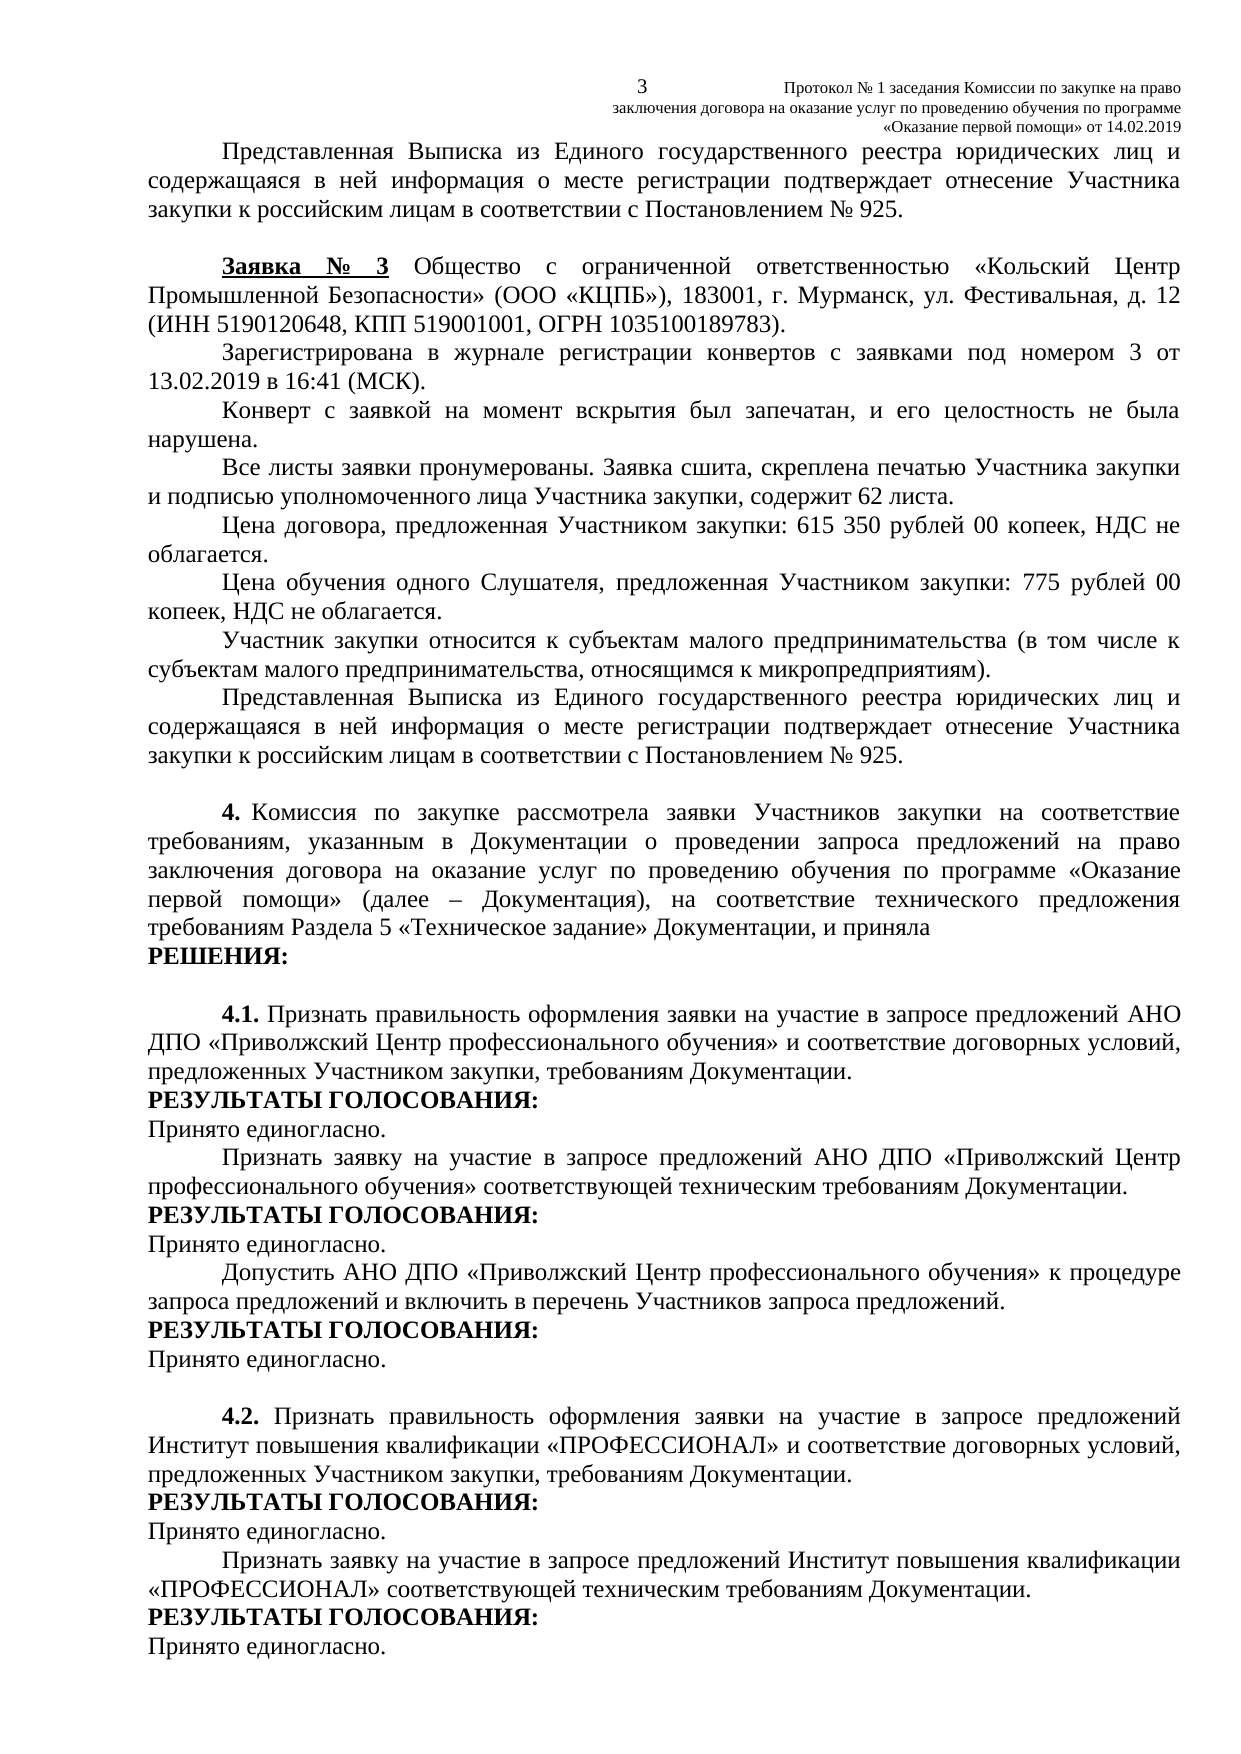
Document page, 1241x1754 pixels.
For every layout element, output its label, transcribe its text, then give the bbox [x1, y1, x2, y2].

text Все листы заявки пронумерованы. Заявка сшита, скреплена печатью Участника закупки и подписью уполномоченного лица Участника закупки, содержит 62 листа. [148, 452, 1181, 510]
text Представленная Выписка из Единого государственного реестра юридических лиц и содержащаяся в ней информация о месте регистрации подтверждает отнесение Участника закупки к российским лицам в соответствии с Постановлением № 925. [148, 136, 1181, 222]
text РЕШЕНИЯ: [148, 941, 1181, 970]
text Принято единогласно. [148, 1344, 1181, 1372]
text РЕЗУЛЬТАТЫ ГОЛОСОВАНИЯ: [148, 1085, 1181, 1114]
text Цена договора, предложенная Участником закупки: 615 350 рублей 00 копеек, НДС не облагается. [148, 510, 1181, 567]
text Представленная Выписка из Единого государственного реестра юридических лиц и содержащаяся в ней информация о месте регистрации подтверждает отнесение Участника закупки к российским лицам в соответствии с Постановлением № 925. [148, 682, 1181, 769]
text 4.1. Признать правильность оформления заявки на участие в запросе предложений АНО ДПО «Приволжский Центр профессионального обучения» и соответствие договорных условий, предложенных Участником закупки, требованиям Документации. [148, 999, 1181, 1085]
text Принято единогласно. [148, 1229, 1181, 1257]
text Заявка № 3 Общество с ограниченной ответственностью «Кольский Центр Промышленной Безопасности» (ООО «КЦПБ»), 183001, г. Мурманск, ул. Фестивальная, д. 12 (ИНН 5190120648, КПП 519001001, ОГРН 1035100189783). [148, 251, 1181, 337]
text Принято единогласно. [148, 1114, 1181, 1142]
text Принято единогласно. [148, 1516, 1181, 1545]
text Допустить АНО ДПО «Приволжский Центр профессионального обучения» к процедуре запроса предложений и включить в перечень Участников запроса предложений. [148, 1257, 1181, 1315]
text Конверт с заявкой на момент вскрытия был запечатан, и его целостность не была нарушена. [148, 395, 1181, 452]
text РЕЗУЛЬТАТЫ ГОЛОСОВАНИЯ: [148, 1487, 1181, 1516]
text Цена обучения одного Слушателя, предложенная Участником закупки: 775 рублей 00 копеек, НДС не облагается. [148, 567, 1181, 625]
list Комиссия по закупке рассмотрела заявки Участников закупки на соответствие требованиям, указанным в Документации о проведении запроса предложений на право заключения договора на оказание услуг по проведению обучения по программе «Оказание первой помощи» (далее – Документация), на соответствие технического предложения требованиям Раздела 5 «Техническое задание» Документации, и приняла [148, 797, 1181, 941]
text РЕЗУЛЬТАТЫ ГОЛОСОВАНИЯ: [148, 1200, 1181, 1229]
text Участник закупки относится к субъектам малого предпринимательства (в том числе к субъектам малого предпринимательства, относящимся к микропредприятиям). [148, 625, 1181, 682]
text РЕЗУЛЬТАТЫ ГОЛОСОВАНИЯ: [148, 1602, 1181, 1631]
text РЕЗУЛЬТАТЫ ГОЛОСОВАНИЯ: [148, 1315, 1181, 1344]
text 4.2. Признать правильность оформления заявки на участие в запросе предложений Институт повышения квалификации «ПРОФЕССИОНАЛ» и соответствие договорных условий, предложенных Участником закупки, требованиям Документации. [148, 1401, 1181, 1487]
text Зарегистрирована в журнале регистрации конвертов с заявками под номером 3 от 13.02.2019 в 16:41 (МСК). [148, 337, 1181, 395]
text Признать заявку на участие в запросе предложений Институт повышения квалификации «ПРОФЕССИОНАЛ» соответствующей техническим требованиям Документации. [148, 1545, 1181, 1602]
text Принято единогласно. [148, 1631, 1181, 1660]
text Признать заявку на участие в запросе предложений АНО ДПО «Приволжский Центр профессионального обучения» соответствующей техническим требованиям Документации. [148, 1142, 1181, 1200]
